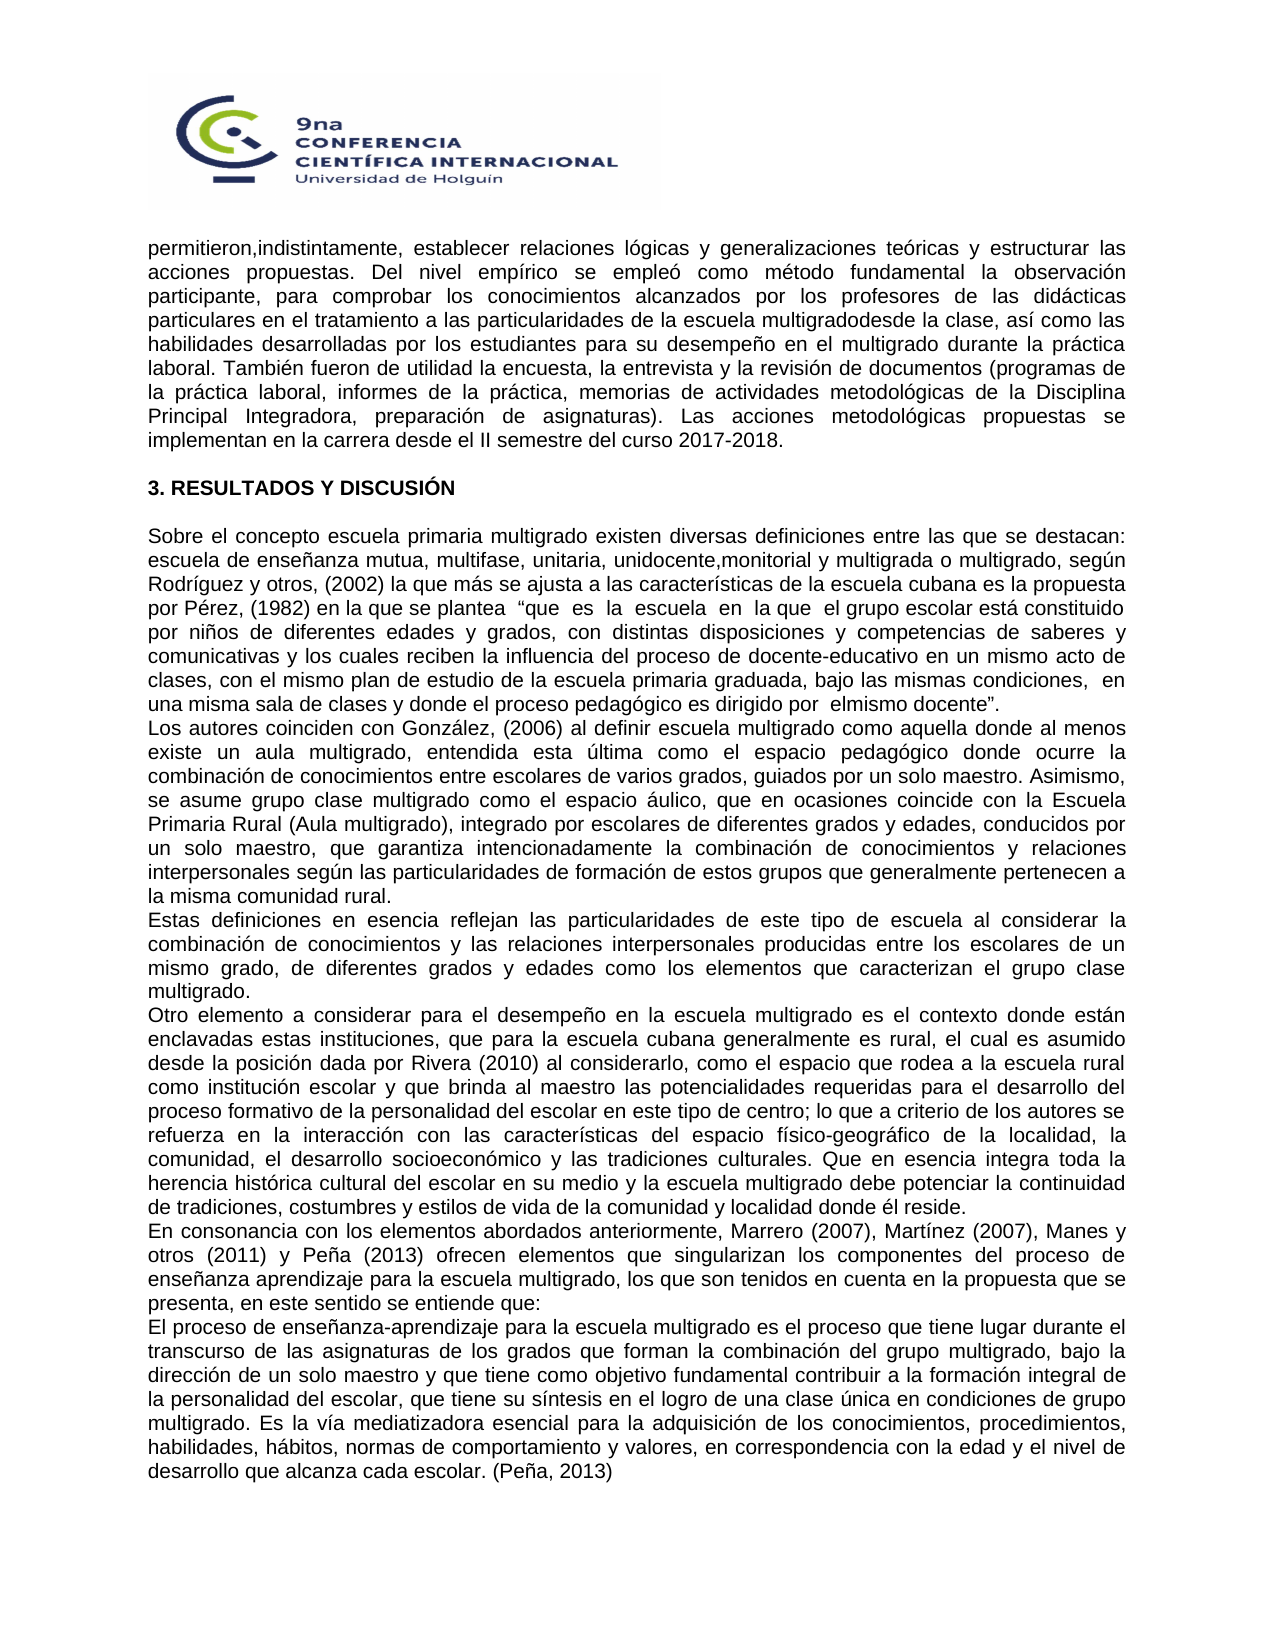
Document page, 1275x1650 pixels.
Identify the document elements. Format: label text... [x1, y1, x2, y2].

picture [147, 73, 662, 210]
text 3. RESULTADOS Y DISCUSIÓN [148, 476, 1127, 500]
text Otro elemento a considerar para el desempeño en la escuela multigrado es el contexto donde están enclavadas estas instituciones, que para la escuela cubana generalmente es rural, el cual es asumido desde la posición dada por Rivera (2010) al considerarlo, como el espacio que rodea a la escuela rural como institución escolar y que brinda al maestro las potencialidades requeridas para el desarrollo del proceso formativo de la personalidad del escolar en este tipo de centro; lo que a criterio de los autores se refuerza en la interacción con las características del espacio físico-geográfico de la localidad, la comunidad, el desarrollo socioeconómico y las tradiciones culturales. Que en esencia integra toda la herencia histórica cultural del escolar en su medio y la escuela multigrado debe potenciar la continuidad de tradiciones, costumbres y estilos de vida de la comunidad y localidad donde él reside. [148, 1003, 1127, 1219]
text Estas definiciones en esencia reflejan las particularidades de este tipo de escuela al considerar la combinación de conocimientos y las relaciones interpersonales producidas entre los escolares de un mismo grado, de diferentes grados y edades como los elementos que caracterizan el grupo clase multigrado. [148, 907, 1127, 1003]
text Sobre el concepto escuela primaria multigrado existen diversas definiciones entre las que se destacan: escuela de enseñanza mutua, multifase, unitaria, unidocente,monitorial y multigrada o multigrado, según Rodríguez y otros, (2002) la que más se ajusta a las características de la escuela cubana es la propuesta por Pérez, (1982) en la que se plantea “que es la escuela en la que el grupo escolar está constituido por niños de diferentes edades y grados, con distintas disposiciones y competencias de saberes y comunicativas y los cuales reciben la influencia del proceso de docente-educativo en un mismo acto de clases, con el mismo plan de estudio de la escuela primaria graduada, bajo las mismas condiciones, en una misma sala de clases y donde el proceso pedagógico es dirigido por elmismo docente”. [148, 524, 1127, 716]
text El proceso de enseñanza-aprendizaje para la escuela multigrado es el proceso que tiene lugar durante el transcurso de las asignaturas de los grados que forman la combinación del grupo multigrado, bajo la dirección de un solo maestro y que tiene como objetivo fundamental contribuir a la formación integral de la personalidad del escolar, que tiene su síntesis en el logro de una clase única en condiciones de grupo multigrado. Es la vía mediatizadora esencial para la adquisición de los conocimientos, procedimientos, habilidades, hábitos, normas de comportamiento y valores, en correspondencia con la edad y el nivel de desarrollo que alcanza cada escolar. (Peña, 2013) [148, 1315, 1127, 1482]
text Los autores coinciden con González, (2006) al definir escuela multigrado como aquella donde al menos existe un aula multigrado, entendida esta última como el espacio pedagógico donde ocurre la combinación de conocimientos entre escolares de varios grados, guiados por un solo maestro. Asimismo, se asume grupo clase multigrado como el espacio áulico, que en ocasiones coincide con la Escuela Primaria Rural (Aula multigrado), integrado por escolares de diferentes grados y edades, conducidos por un solo maestro, que garantiza intencionadamente la combinación de conocimientos y relaciones interpersonales según las particularidades de formación de estos grupos que generalmente pertenecen a la misma comunidad rural. [148, 716, 1127, 907]
text En consonancia con los elementos abordados anteriormente, Marrero (2007), Martínez (2007), Manes y otros (2011) y Peña (2013) ofrecen elementos que singularizan los componentes del proceso de enseñanza aprendizaje para la escuela multigrado, los que son tenidos en cuenta en la propuesta que se presenta, en este sentido se entiende que: [148, 1219, 1127, 1315]
